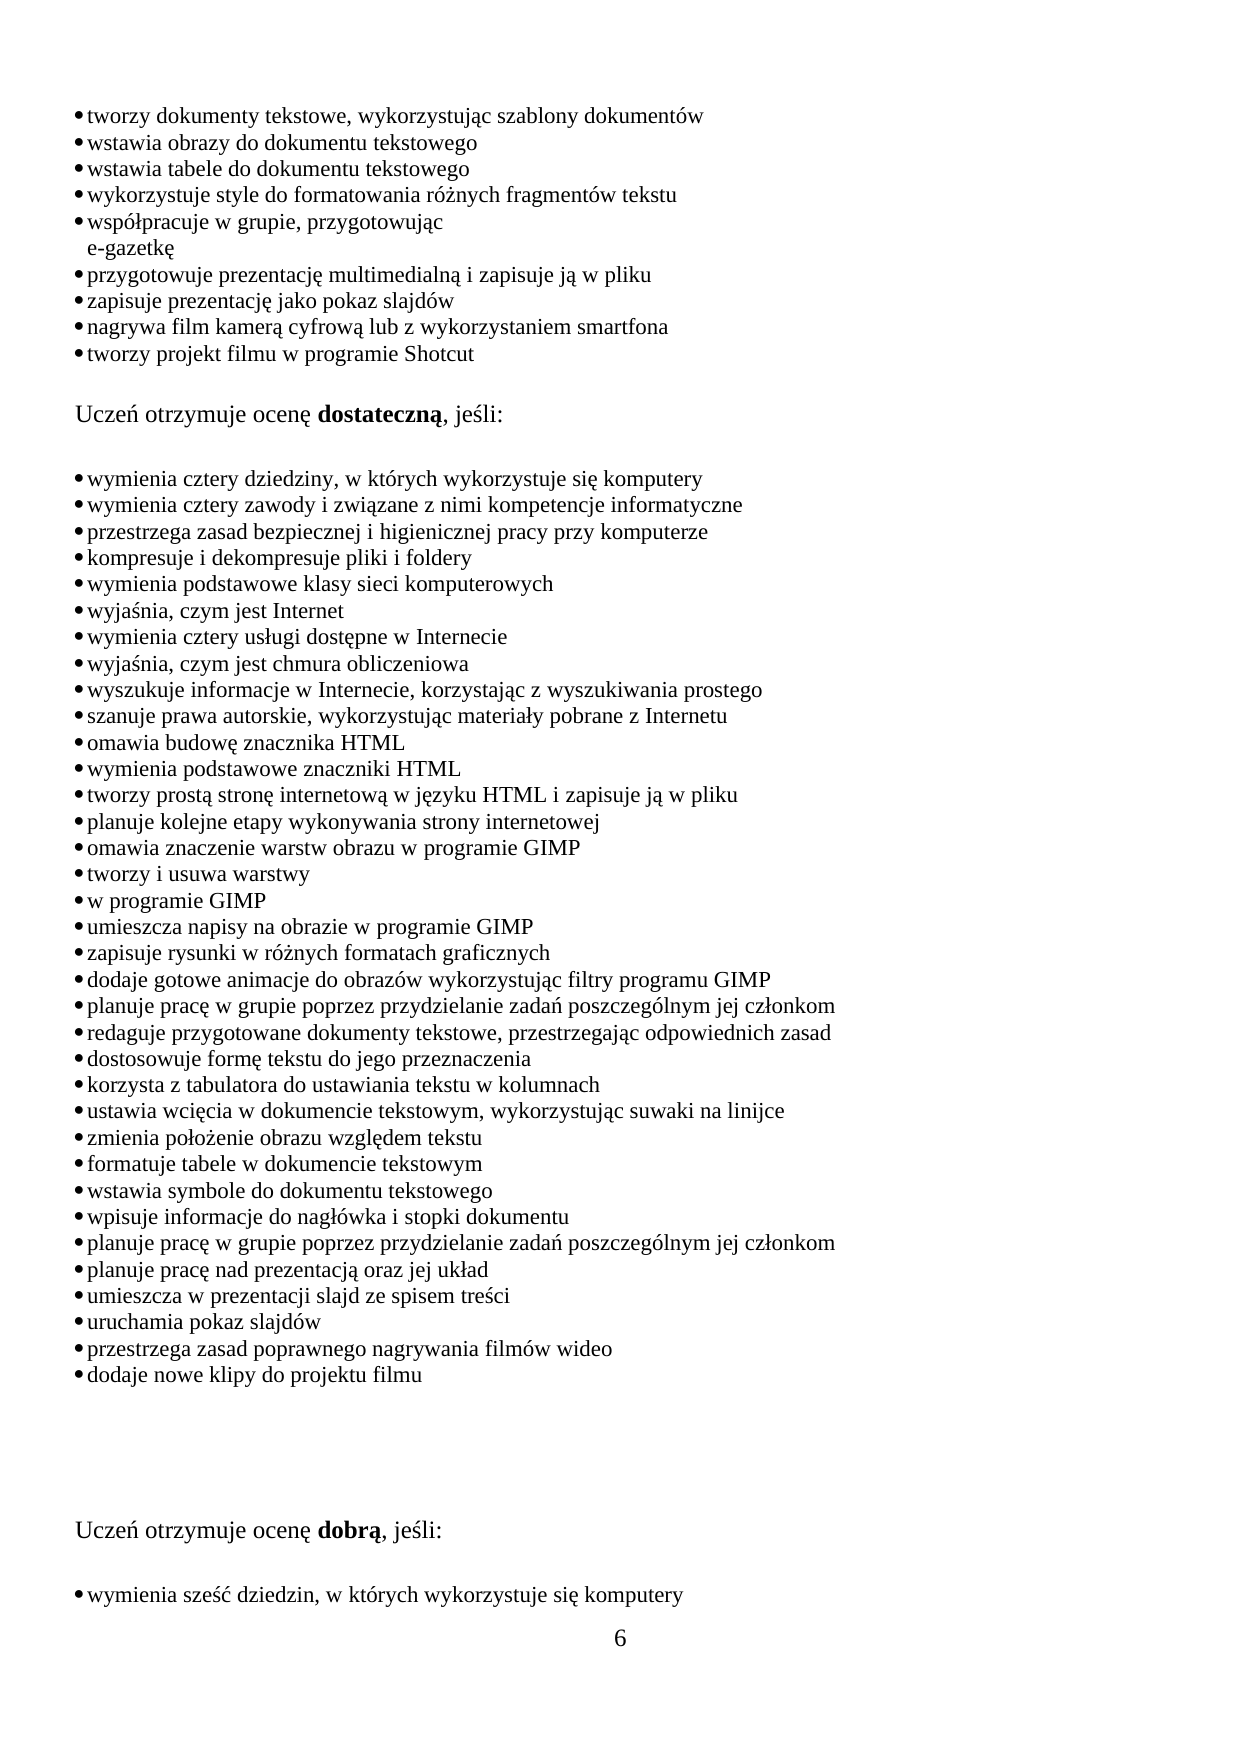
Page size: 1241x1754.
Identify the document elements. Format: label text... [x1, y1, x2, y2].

list wykorzystuje style do formatowania różnych fragmentów tekstu [75, 182, 1165, 208]
list tworzy prostą stronę internetową w języku HTML i zapisuje ją w pliku [75, 781, 1165, 808]
list umieszcza napisy na obrazie w programie GIMP [75, 913, 1165, 939]
list wyszukuje informacje w Internecie, korzystając z wyszukiwania prostego [75, 676, 1165, 702]
list planuje pracę w grupie poprzez przydzielanie zadań poszczególnym jej członkom [75, 1229, 1165, 1256]
list wyjaśnia, czym jest Internet [75, 597, 1165, 623]
list zapisuje rysunki w różnych formatach graficznych [75, 939, 1165, 966]
list kompresuje i dekompresuje pliki i foldery [75, 544, 1165, 571]
list planuje pracę w grupie poprzez przydzielanie zadań poszczególnym jej członkom [75, 992, 1165, 1018]
list wymienia cztery dziedziny, w których wykorzystuje się komputery [75, 465, 1165, 491]
text Uczeń otrzymuje ocenę dostateczną, jeśli: [75, 399, 1165, 428]
list współpracuje w grupie, przygotowując e-gazetkę [75, 208, 1165, 261]
list przestrzega zasad poprawnego nagrywania filmów wideo [75, 1335, 1165, 1361]
list szanuje prawa autorskie, wykorzystując materiały pobrane z Internetu [75, 702, 1165, 729]
list wstawia symbole do dokumentu tekstowego [75, 1177, 1165, 1203]
list dodaje gotowe animacje do obrazów wykorzystując filtry programu GIMP [75, 966, 1165, 992]
list w programie GIMP [75, 887, 1165, 913]
list tworzy projekt filmu w programie Shotcut [75, 340, 1165, 366]
list planuje pracę nad prezentacją oraz jej układ [75, 1256, 1165, 1282]
list zmienia położenie obrazu względem tekstu [75, 1124, 1165, 1150]
list wstawia tabele do dokumentu tekstowego [75, 155, 1165, 182]
list wymienia cztery usługi dostępne w Internecie [75, 623, 1165, 649]
list redaguje przygotowane dokumenty tekstowe, przestrzegając odpowiednich zasad [75, 1018, 1165, 1045]
list przestrzega zasad bezpiecznej i higienicznej pracy przy komputerze [75, 518, 1165, 544]
list dostosowuje formę tekstu do jego przeznaczenia [75, 1045, 1165, 1071]
list wpisuje informacje do nagłówka i stopki dokumentu [75, 1203, 1165, 1229]
list zapisuje prezentację jako pokaz slajdów [75, 287, 1165, 313]
list przygotowuje prezentację multimedialną i zapisuje ją w pliku [75, 261, 1165, 287]
list wymienia podstawowe klasy sieci komputerowych [75, 571, 1165, 597]
list wyjaśnia, czym jest chmura obliczeniowa [75, 649, 1165, 676]
list umieszcza w prezentacji slajd ze spisem treści [75, 1282, 1165, 1308]
list tworzy dokumenty tekstowe, wykorzystując szablony dokumentów [75, 102, 1165, 129]
list ustawia wcięcia w dokumencie tekstowym, wykorzystując suwaki na linijce [75, 1098, 1165, 1124]
list nagrywa film kamerą cyfrową lub z wykorzystaniem smartfona [75, 313, 1165, 340]
text Uczeń otrzymuje ocenę dobrą, jeśli: [75, 1515, 1165, 1544]
list wymienia sześć dziedzin, w których wykorzystuje się komputery [75, 1581, 1165, 1608]
list wymienia podstawowe znaczniki HTML [75, 755, 1165, 781]
list tworzy i usuwa warstwy [75, 860, 1165, 887]
list korzysta z tabulatora do ustawiania tekstu w kolumnach [75, 1071, 1165, 1098]
list uruchamia pokaz slajdów [75, 1308, 1165, 1335]
list omawia znaczenie warstw obrazu w programie GIMP [75, 834, 1165, 860]
list planuje kolejne etapy wykonywania strony internetowej [75, 808, 1165, 834]
list formatuje tabele w dokumencie tekstowym [75, 1150, 1165, 1177]
list omawia budowę znacznika HTML [75, 729, 1165, 755]
list wstawia obrazy do dokumentu tekstowego [75, 129, 1165, 155]
list dodaje nowe klipy do projektu filmu [75, 1361, 1165, 1387]
list wymienia cztery zawody i związane z nimi kompetencje informatyczne [75, 491, 1165, 518]
